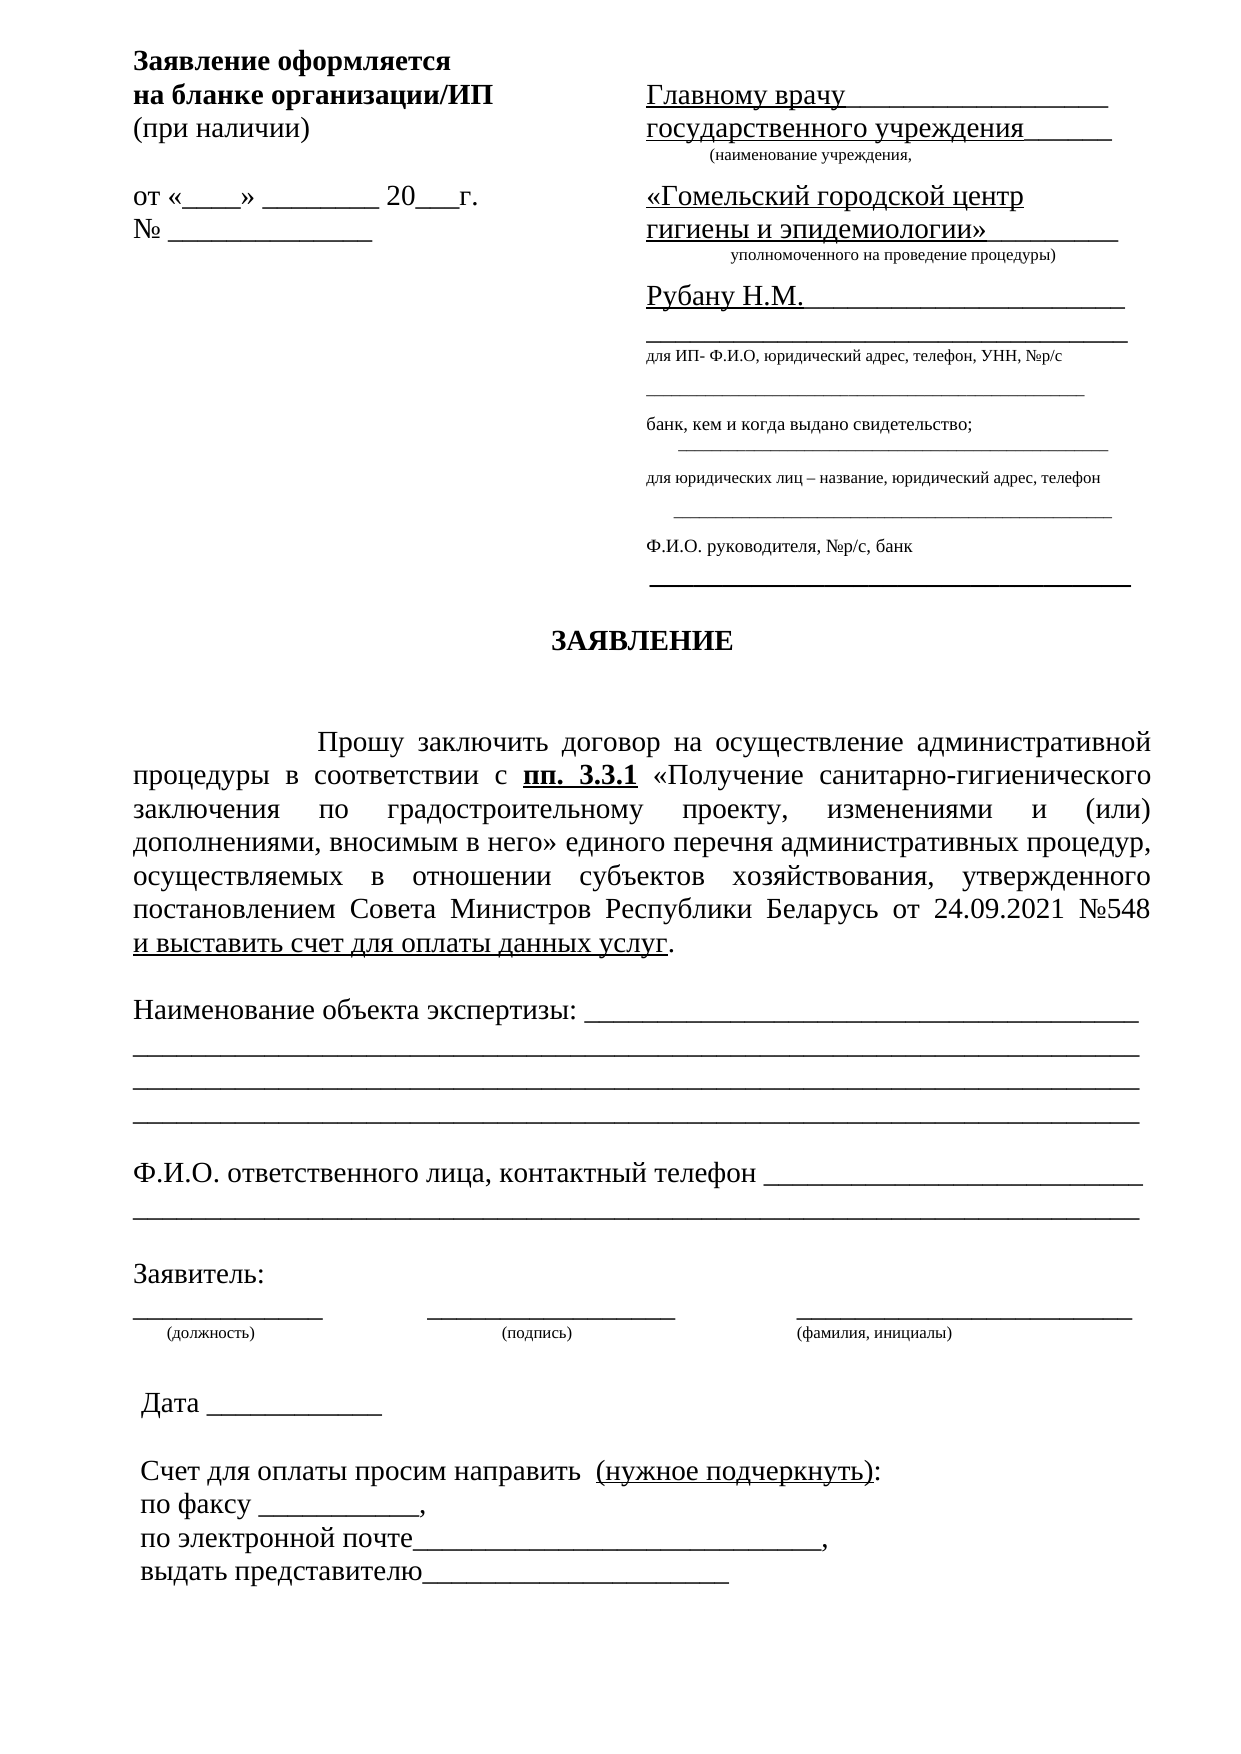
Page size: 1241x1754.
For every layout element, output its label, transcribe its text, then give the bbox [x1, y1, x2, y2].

text Наименование объекта экспертизы: ______________________________________ [133, 992, 1152, 1026]
text Заявление оформляется [133, 43, 1152, 77]
text Дата ____________ [103, 1386, 1152, 1419]
text _____________ _________________ _______________________ [133, 1289, 1152, 1323]
table_header Главному врачу__________________ государственного учреждения______ (наименование учреждения, «Гомельский городской центр гигиены и эпидемиологии»_________ уполномоченного на проведение процедуры) Рубану Н.М.______________________ _________________________________ для ИП- Ф.И.О, юридический адрес, телефон, УНН, №р/с ____________________________________________________ банк, кем и когда выдано свидетельство; ___________________________________________________ для юридических лиц – название, юридический адрес, телефон ____________________________________________________ Ф.И.О. руководителя, №р/с, банк [635, 77, 1151, 556]
text Заявитель: [133, 1256, 1152, 1289]
text Ф.И.О. ответственного лица, контактный телефон __________________________ [133, 1155, 1152, 1189]
text ЗАЯВЛЕНИЕ [133, 623, 1152, 657]
text по факсу ___________, [133, 1486, 1152, 1520]
text _______________________________________________________________________________________________________________________________________________________________________________________________________________ [133, 1026, 1152, 1126]
text Счет для оплаты просим направить (нужное подчеркнуть): [133, 1453, 1152, 1486]
table_header на бланке организации/ИП (при наличии) от «____» ________ 20___г. № ______________ [122, 77, 635, 556]
text выдать представителю_____________________ [133, 1553, 1152, 1587]
text по электронной почте____________________________, [133, 1520, 1152, 1553]
text Прошу заключить договор на осуществление административной процедуры в соответствии с пп. 3.3.1 «Получение санитарно-гигиенического заключения по градостроительному проекту, изменениями и (или) дополнениями, вносимым в него» единого перечня административных процедур, осуществляемых в отношении субъектов хозяйствования, утвержденного постановлением Совета Министров Республики Беларусь от 24.09.2021 №548 и выставить счет для оплаты данных услуг. [133, 724, 1152, 959]
text (должность) (подпись) (фамилия, инициалы) [133, 1323, 1152, 1356]
text _____________________________________________________________________ [133, 1189, 1152, 1222]
text _________________________________ [133, 556, 1152, 590]
